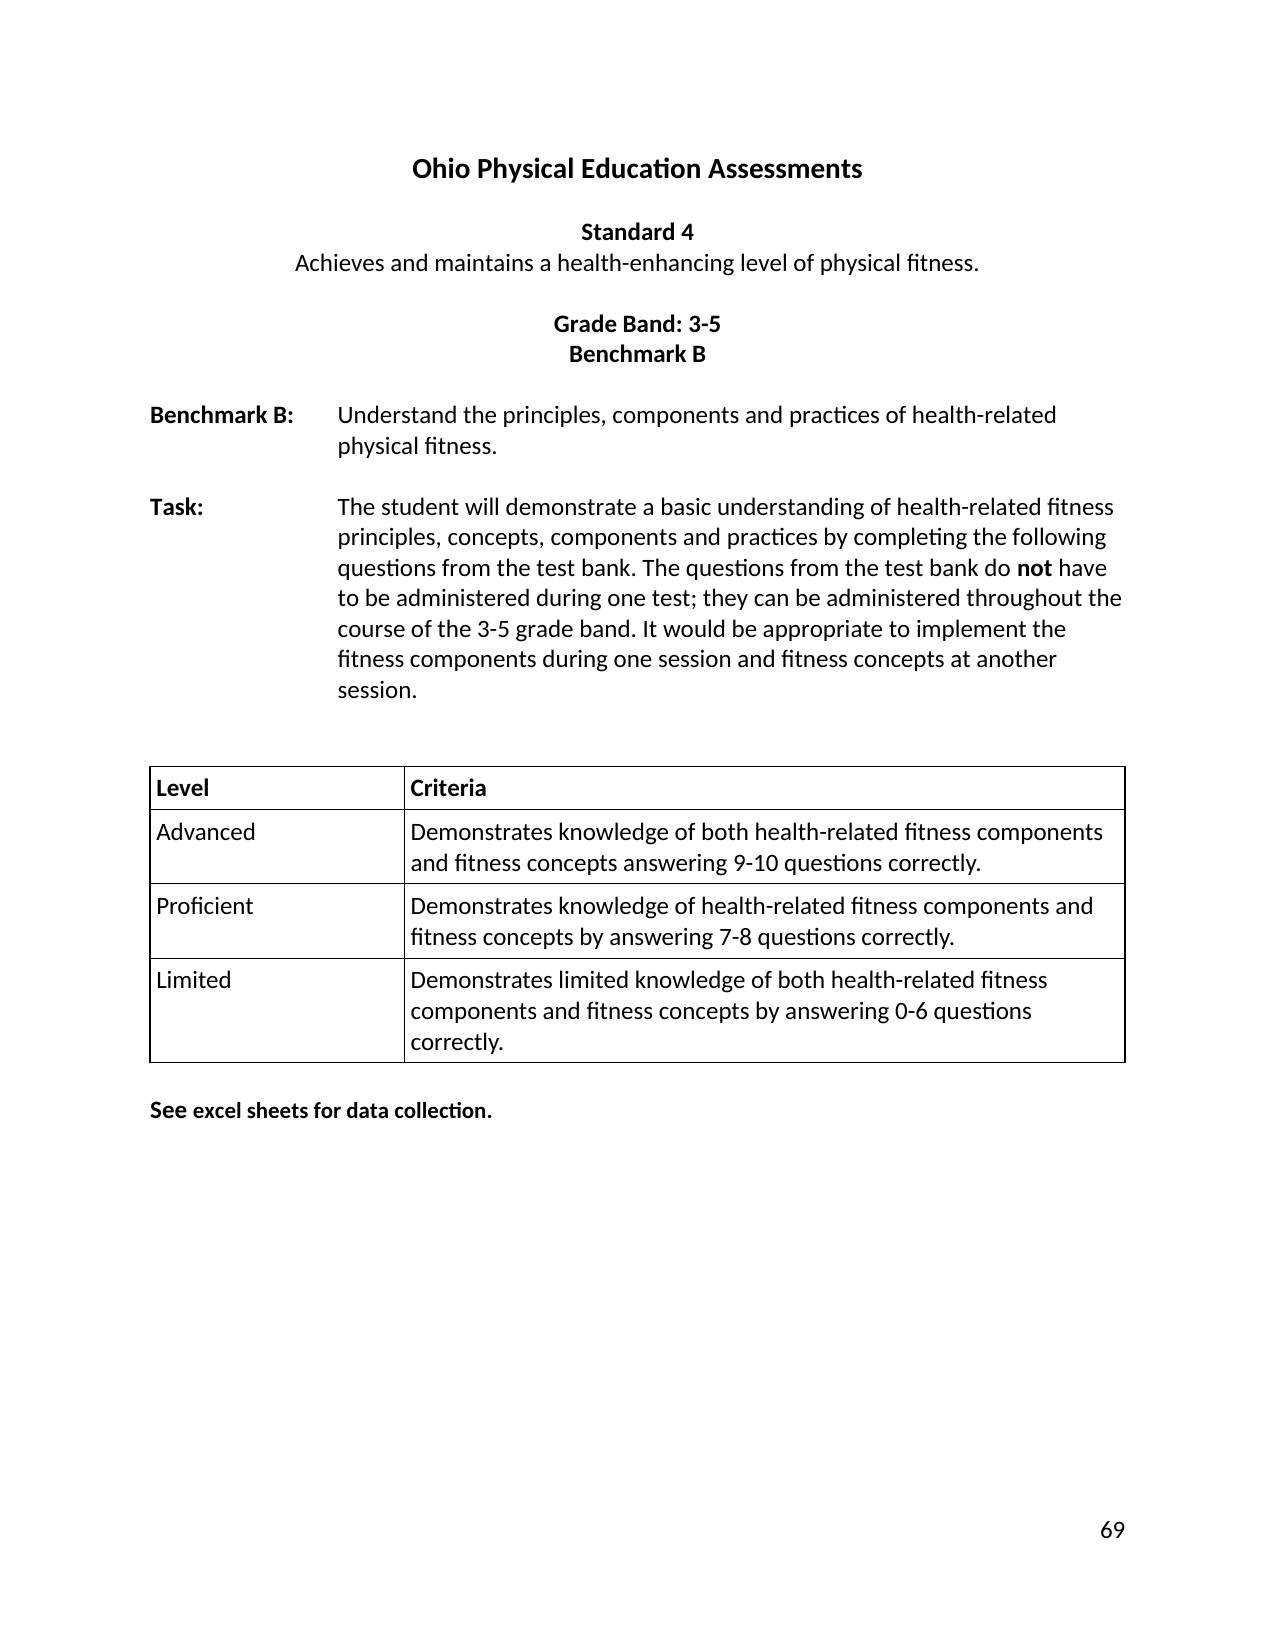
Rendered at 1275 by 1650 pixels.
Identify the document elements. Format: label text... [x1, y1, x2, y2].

table_cell Demonstrates knowledge of both health-related fitness components and fitness concepts answering 9-10 questions correctly. [405, 810, 1124, 883]
table_cell Limited [151, 959, 404, 1062]
text Benchmark B [150, 338, 1125, 369]
table_cell Demonstrates limited knowledge of both health-related fitness components and fitness concepts by answering 0-6 questions correctly. [405, 959, 1124, 1062]
table_cell Advanced [151, 810, 404, 883]
text Task: The student will demonstrate a basic understanding of health-related fitness principles, concepts, components and practices by completing the following questions from the test bank. The questions from the test bank do not have to be administered during one test; they can be administered throughout the course of the 3-5 grade band. It would be appropriate to implement the fitness components during one session and fitness concepts at another session. [150, 491, 1125, 704]
text Grade Band: 3-5 [150, 308, 1125, 338]
table_cell Proficient [151, 884, 404, 957]
table_header Criteria [405, 767, 1124, 809]
table_cell Demonstrates knowledge of health-related fitness components and fitness concepts by answering 7-8 questions correctly. [405, 884, 1124, 957]
table_header Level [151, 767, 404, 809]
text Ohio Physical Education Assessments [150, 150, 1125, 186]
text Benchmark B: Understand the principles, components and practices of health-related physical fitness. [150, 399, 1125, 460]
text Achieves and maintains a health-enhancing level of physical fitness. [150, 247, 1125, 277]
text Standard 4 [150, 216, 1125, 247]
text See excel sheets for data collection. [150, 1094, 1125, 1124]
